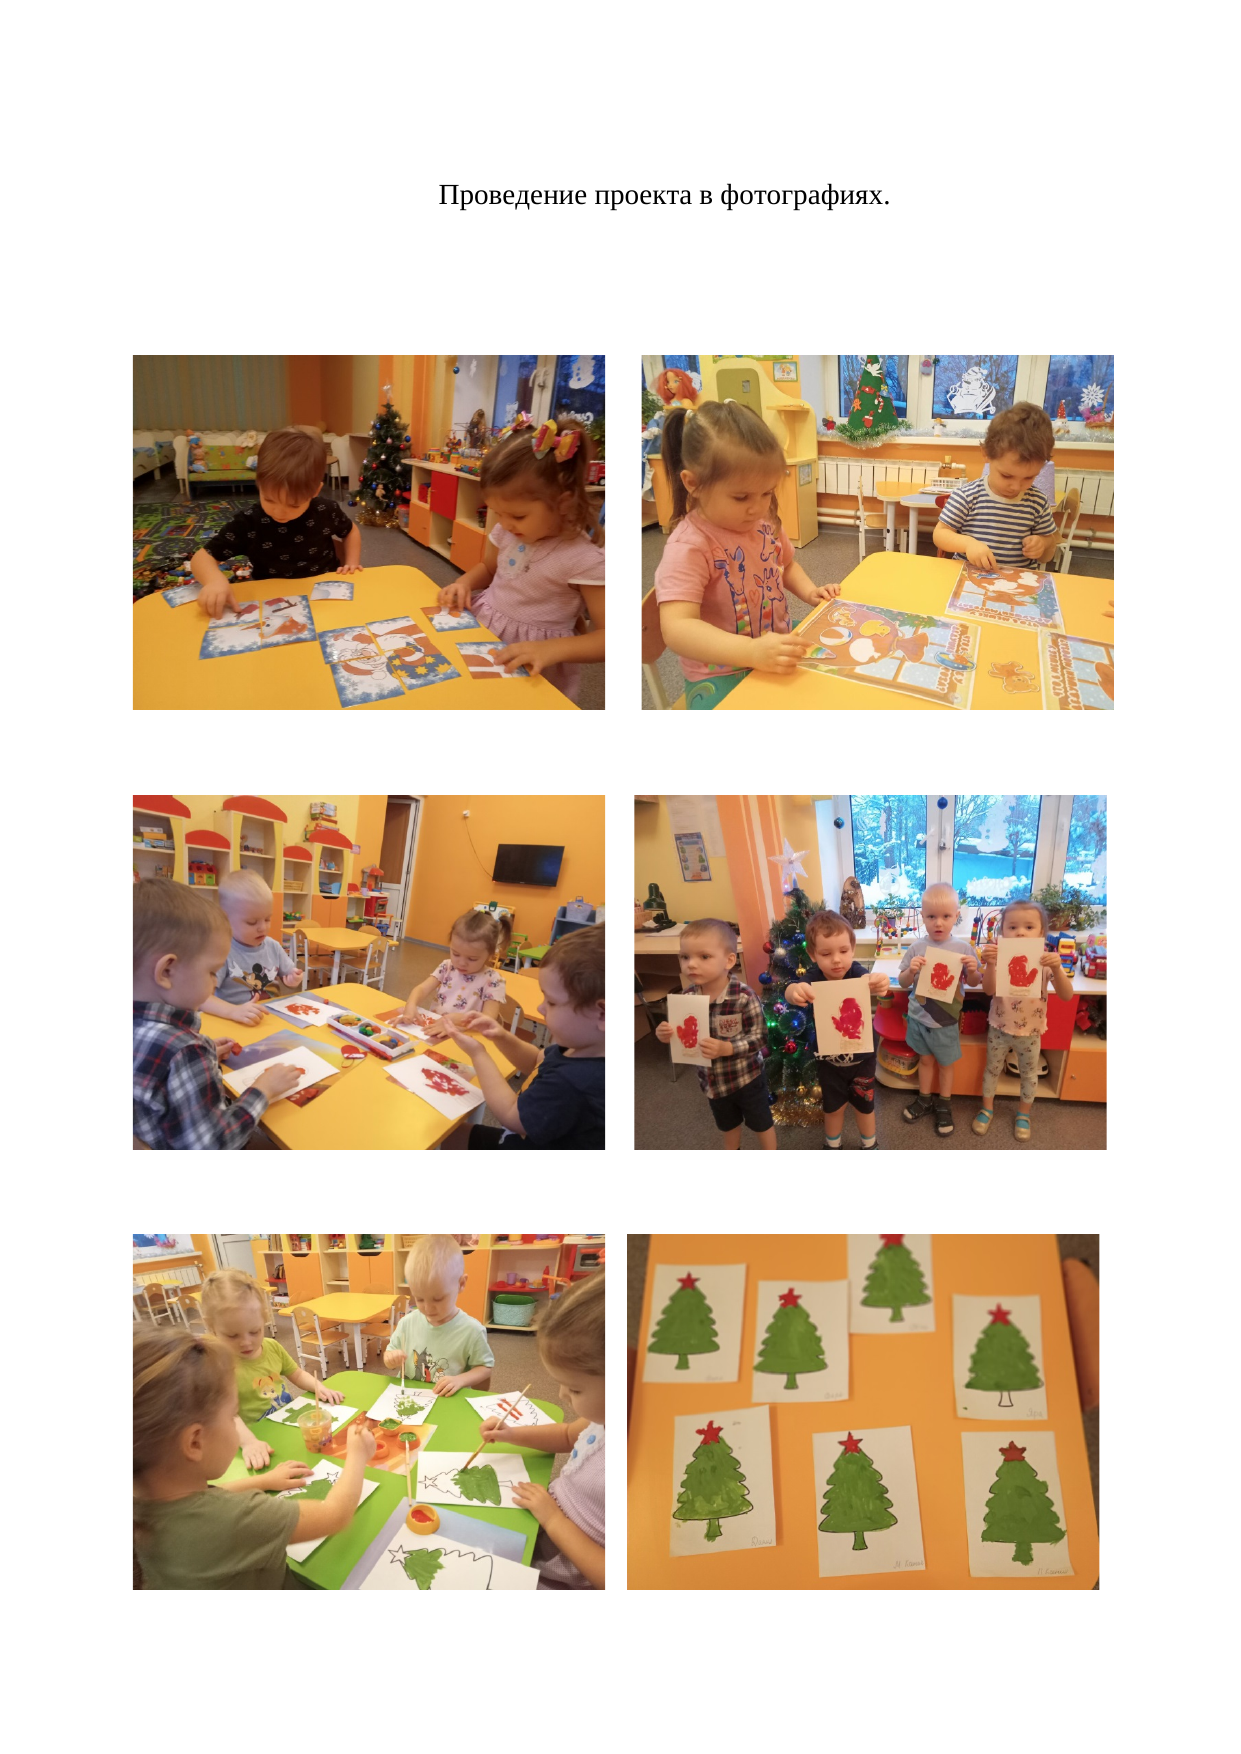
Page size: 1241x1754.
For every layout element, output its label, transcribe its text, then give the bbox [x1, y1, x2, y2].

picture [627, 1234, 1100, 1590]
picture [634, 795, 1107, 1150]
picture [641, 355, 1114, 710]
picture [132, 355, 606, 710]
picture [132, 795, 606, 1150]
picture [132, 1234, 606, 1590]
text Проведение проекта в фотографиях. [177, 177, 1152, 211]
